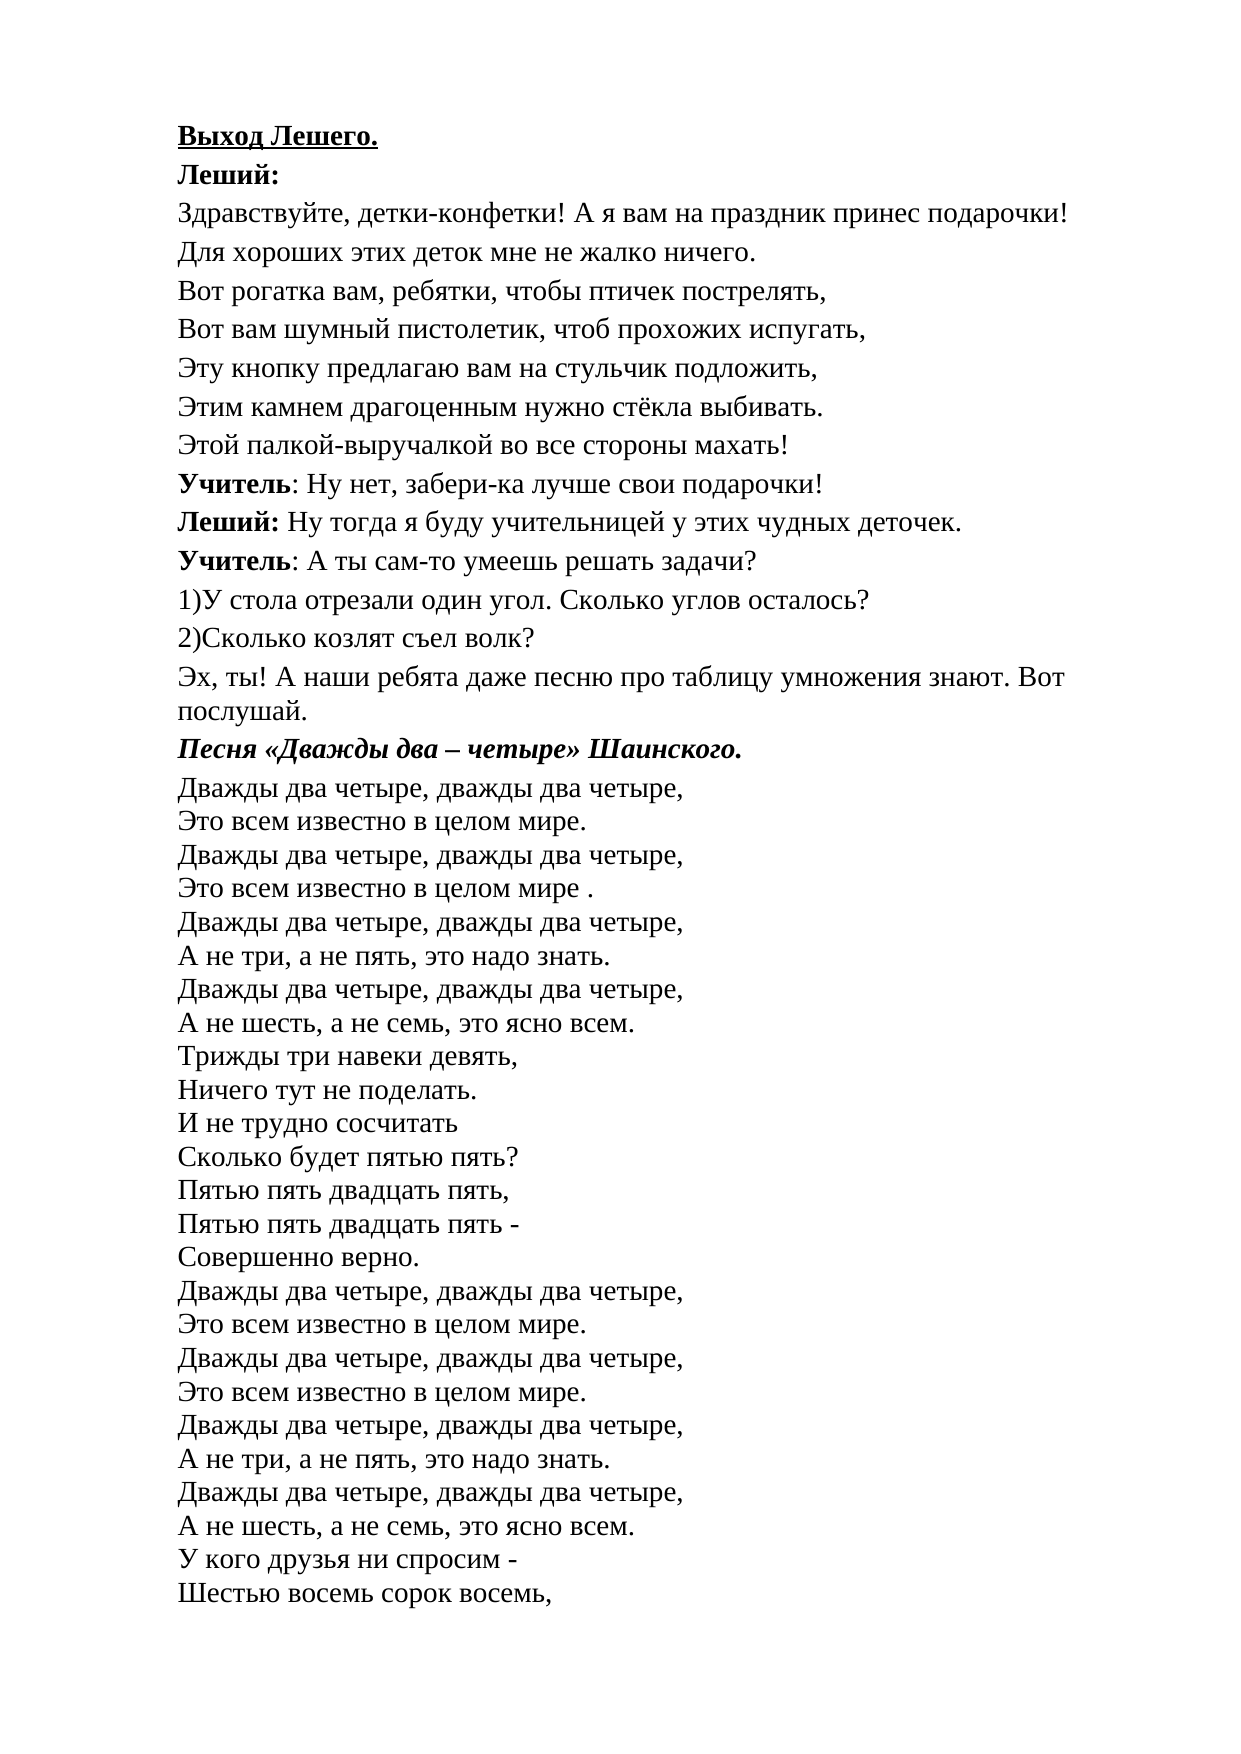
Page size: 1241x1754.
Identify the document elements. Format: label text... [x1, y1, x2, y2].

text Здравствуйте, детки-конфетки! А я вам на праздник принес подарочки! [177, 195, 1152, 229]
text Эх, ты! А наши ребята даже песню про таблицу умножения знают. Вот послушай. [177, 659, 1152, 726]
text Учитель: А ты сам-то умеешь решать задачи? [177, 543, 1152, 577]
text 1)У стола отрезали один угол. Сколько углов осталось? [177, 582, 1152, 615]
text Этим камнем драгоценным нужно стёкла выбивать. [177, 389, 1152, 422]
text Леший: Ну тогда я буду учительницей у этих чудных деточек. [177, 504, 1152, 538]
text Учитель: Ну нет, забери-ка лучше свои подарочки! [177, 466, 1152, 499]
text Для хороших этих деток мне не жалко ничего. [177, 234, 1152, 268]
text 2)Сколько козлят съел волк? [177, 621, 1152, 654]
text Выход Лешего. [177, 118, 1152, 152]
text Вот вам шумный пистолетик, чтоб прохожих испугать, [177, 311, 1152, 345]
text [177, 770, 1152, 1608]
text Этой палкой-выручалкой во все стороны махать! [177, 427, 1152, 461]
text Леший: [177, 157, 1152, 190]
text Вот рогатка вам, ребятки, чтобы птичек пострелять, [177, 273, 1152, 306]
text Песня «Дважды два – четыре» Шаинского. [177, 731, 1152, 765]
text Эту кнопку предлагаю вам на стульчик подложить, [177, 350, 1152, 383]
